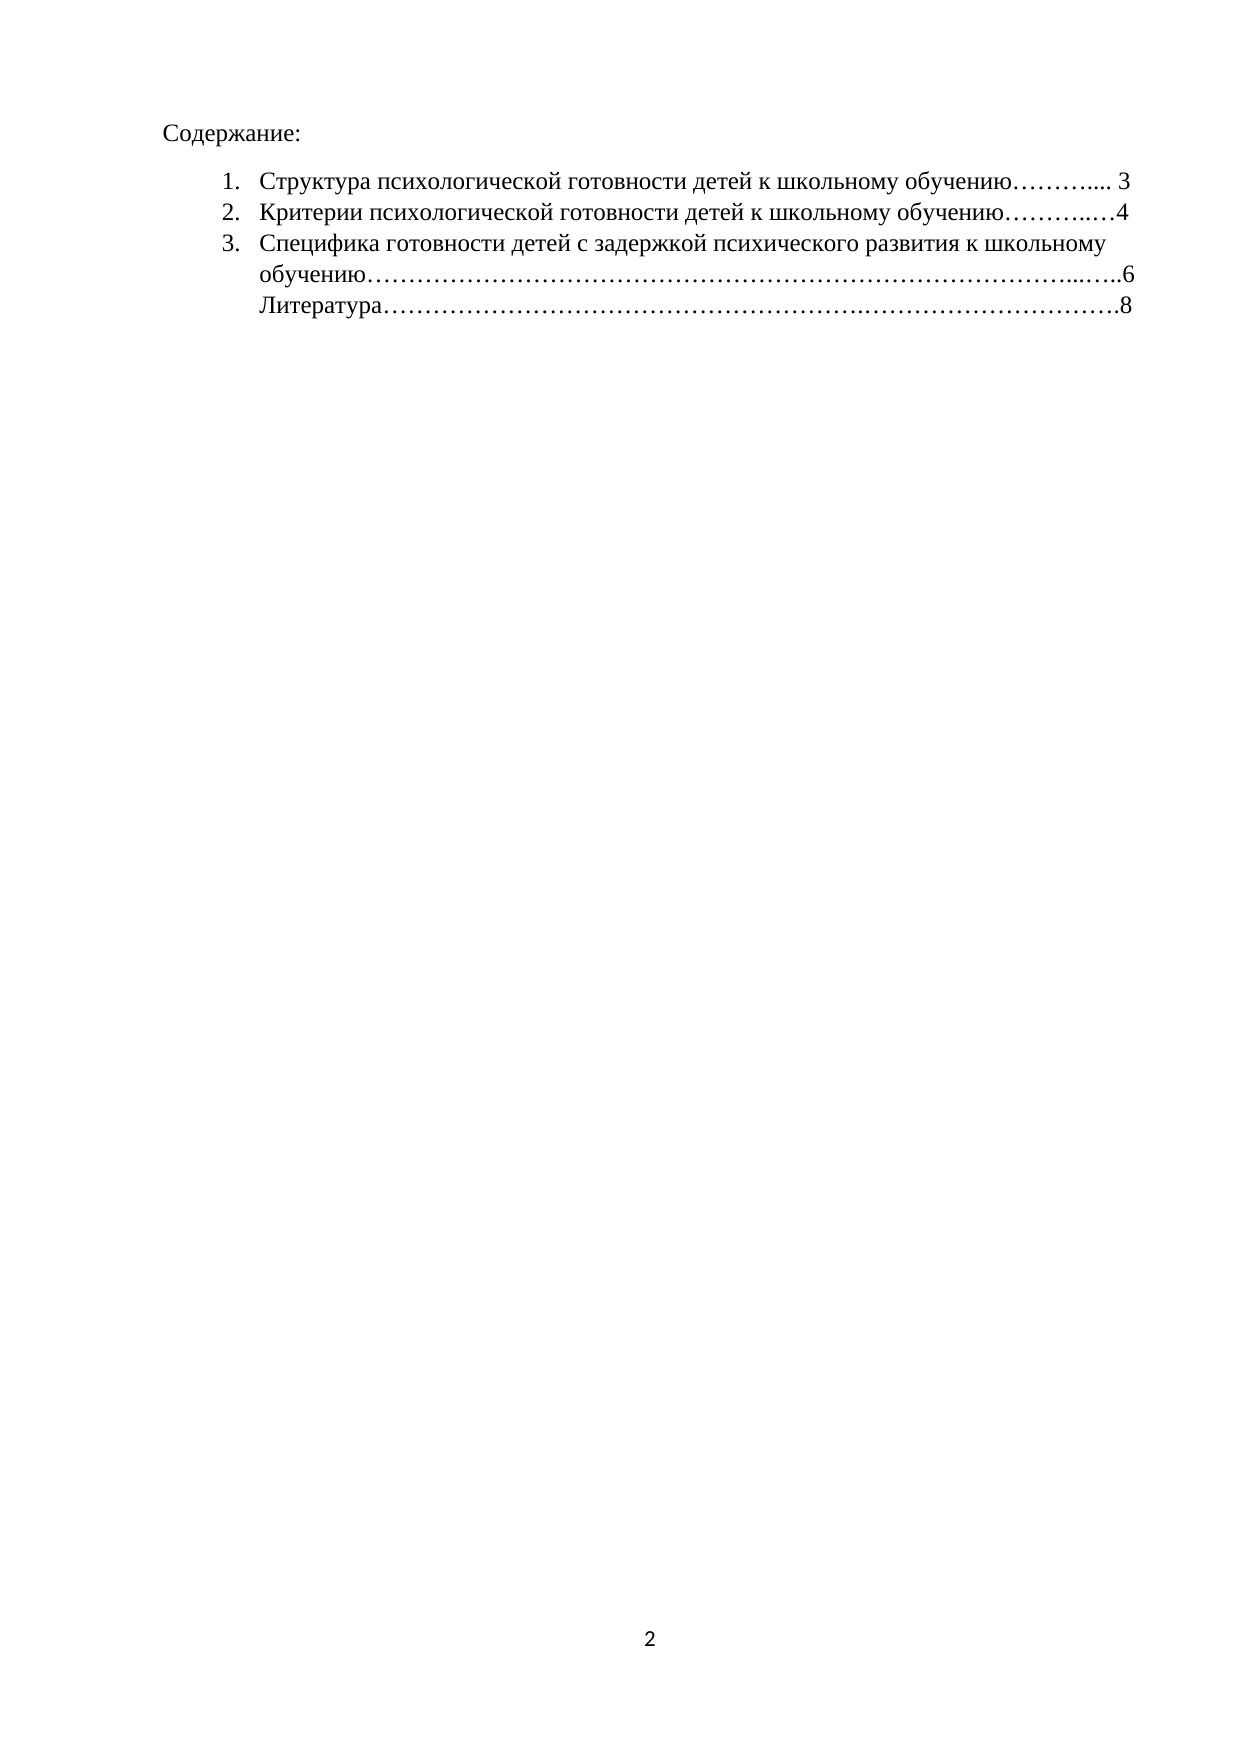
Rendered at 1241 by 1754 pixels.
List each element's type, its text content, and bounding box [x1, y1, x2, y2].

text Содержание: [162, 118, 1137, 147]
list Структура психологической готовности детей к школьному обучению……….... 3 [222, 166, 1137, 194]
list Специфика готовности детей с задержкой психического развития к школьному обучению…………………………………………………………………………...…..6 [222, 228, 1137, 288]
list Литература………………………………………………….………………………….8 [259, 290, 1137, 319]
list Критерии психологической готовности детей к школьному обучению………..…4 [222, 197, 1137, 226]
